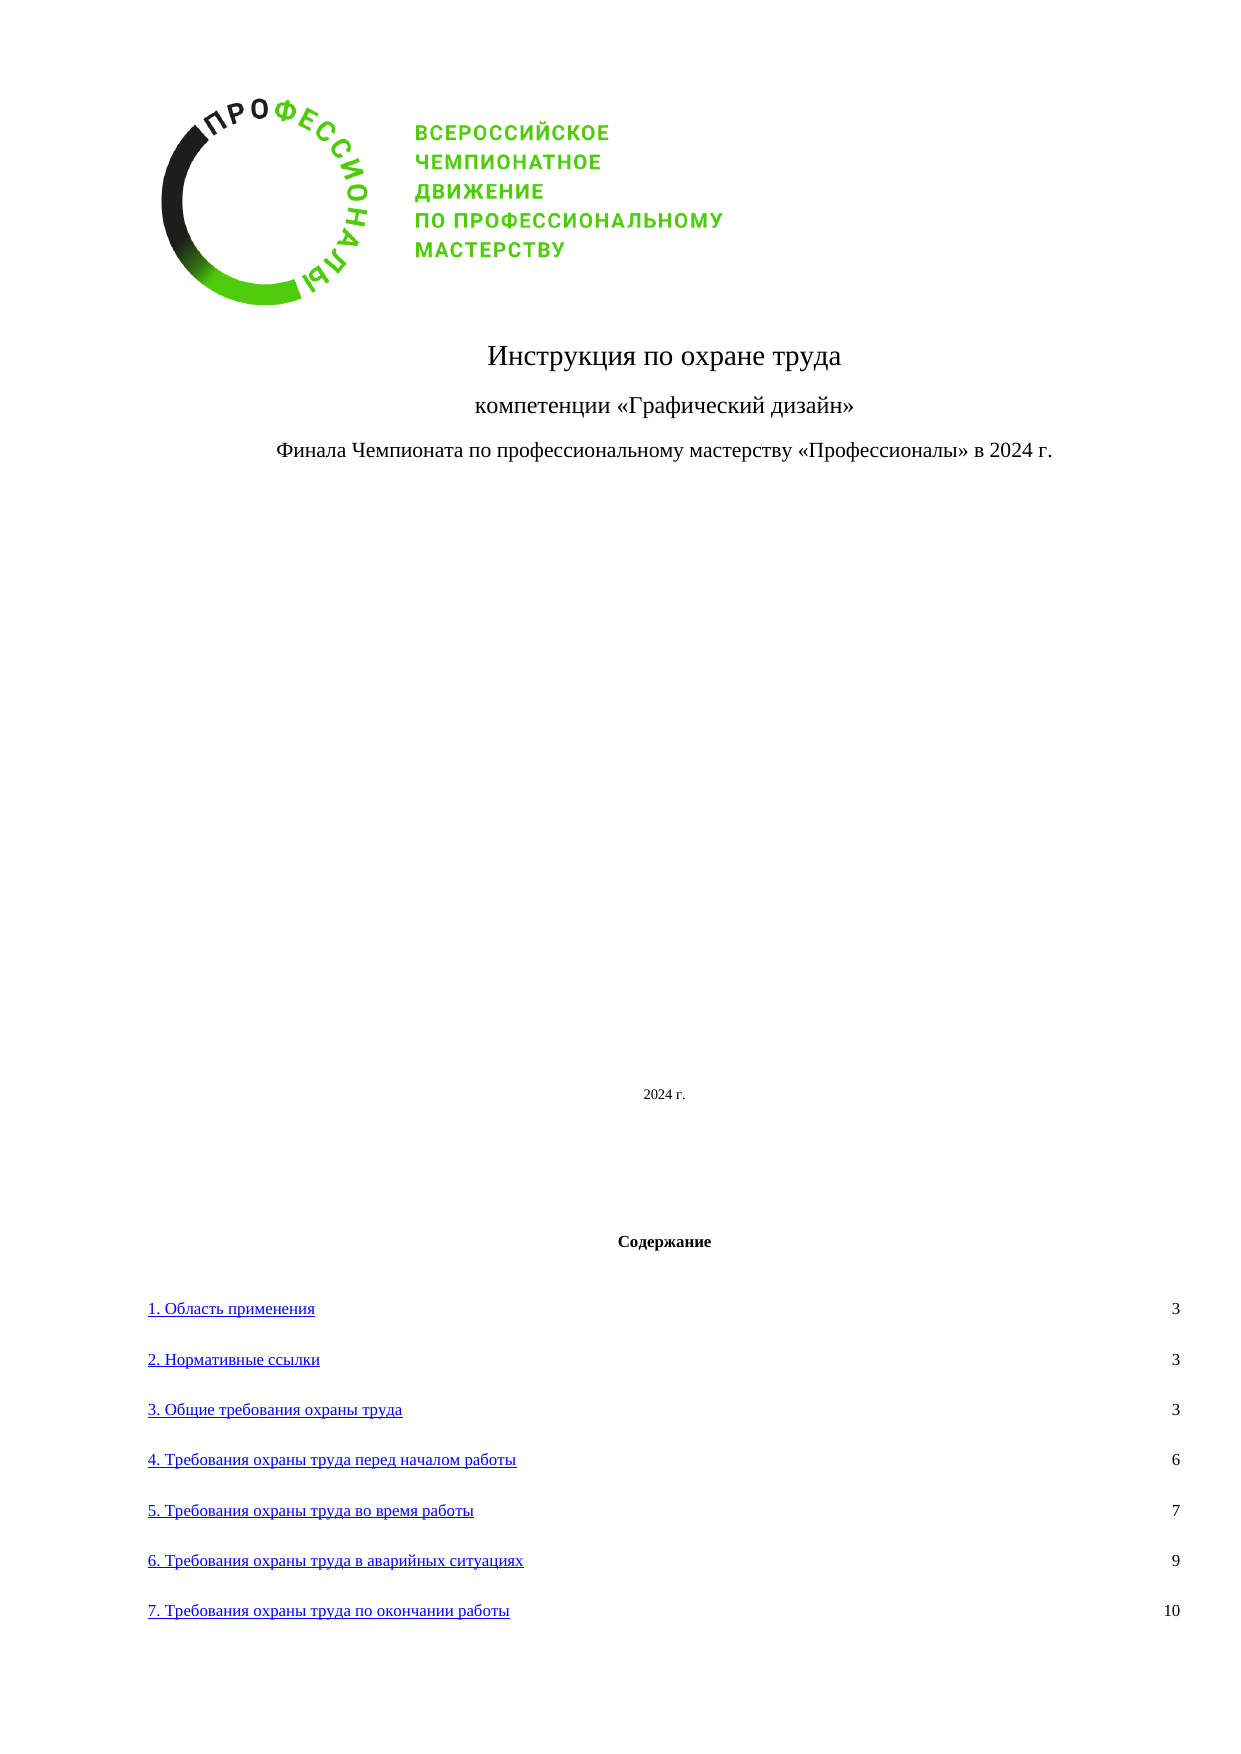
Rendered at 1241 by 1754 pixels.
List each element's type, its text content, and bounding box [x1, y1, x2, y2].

text Финала Чемпионата по профессиональному мастерству «Профессионалы» в 2024 г. [148, 419, 1181, 462]
text Инструкция по охране труда [148, 314, 1181, 371]
text компетенции «Графический дизайн» [148, 371, 1181, 419]
picture [147, 88, 732, 314]
text 2024 г. [148, 1074, 1181, 1103]
text Содержание [148, 1218, 1181, 1251]
